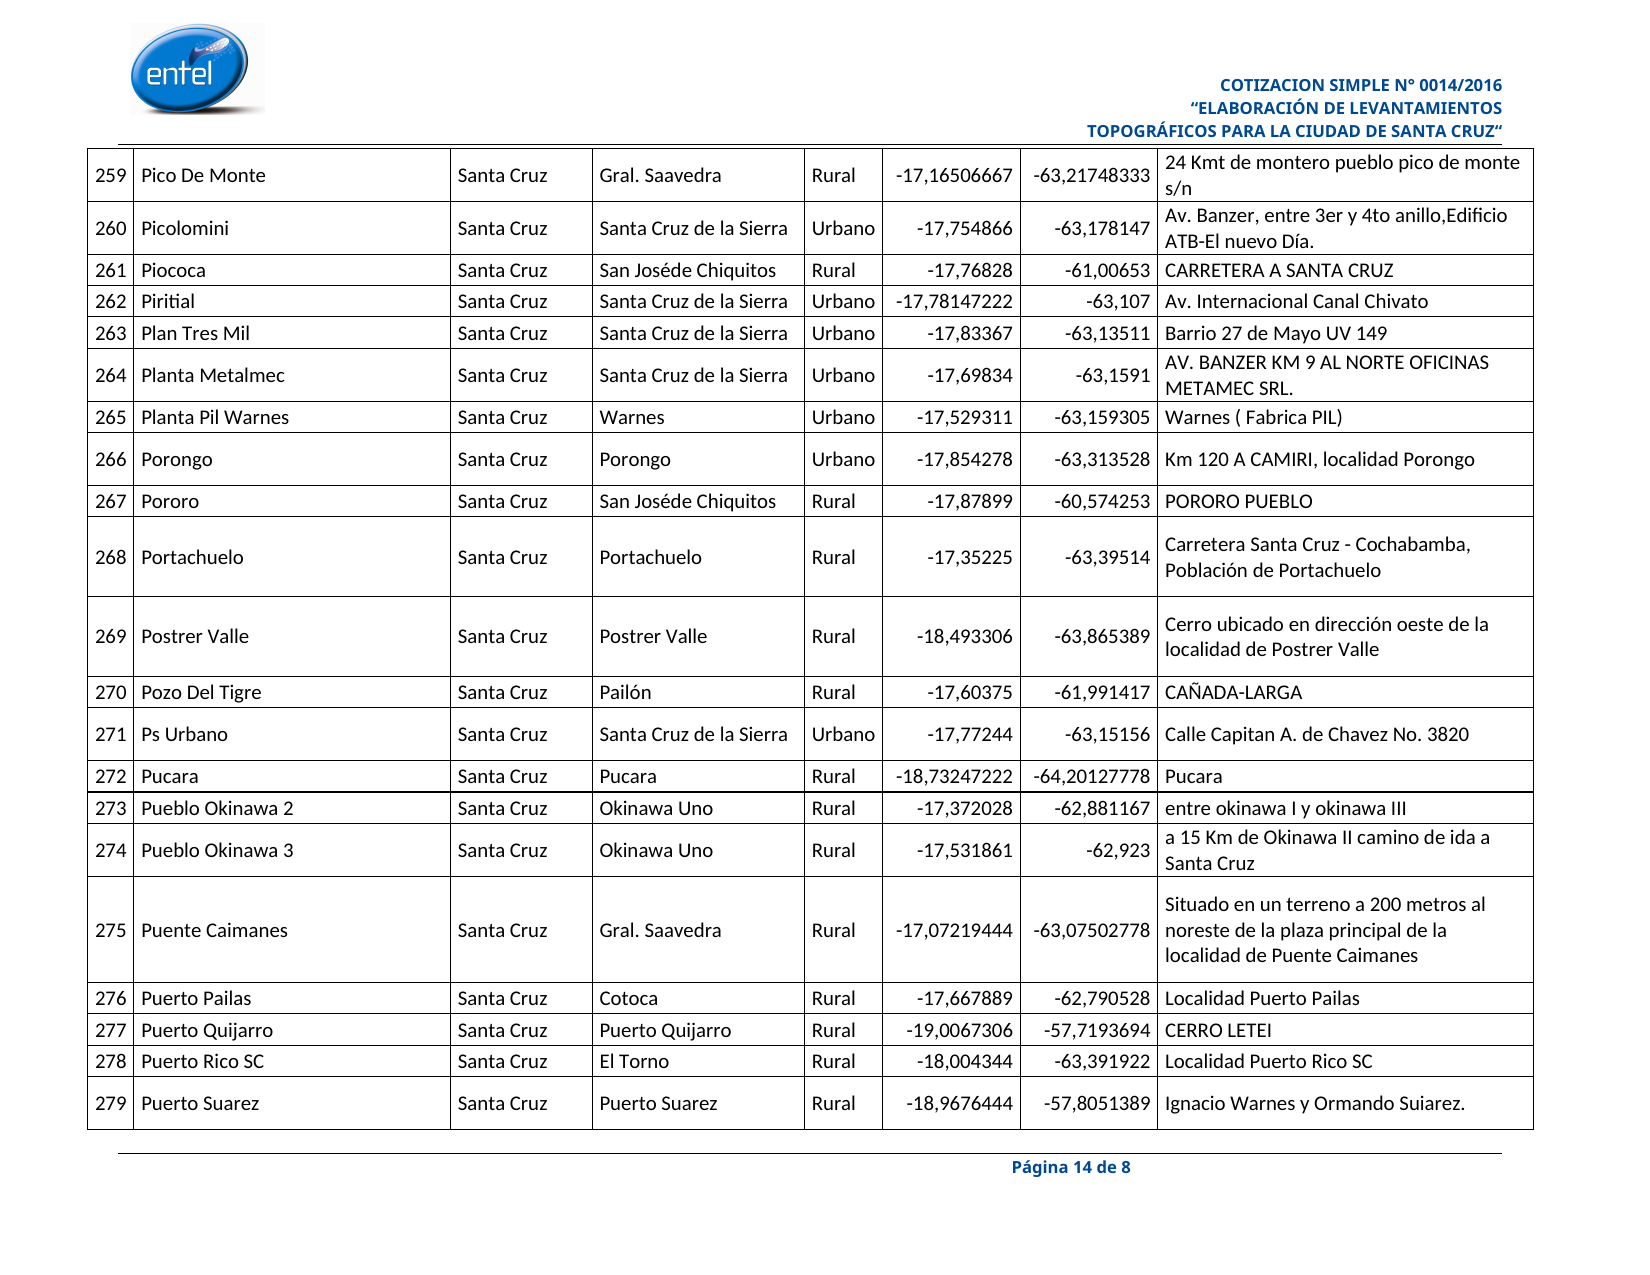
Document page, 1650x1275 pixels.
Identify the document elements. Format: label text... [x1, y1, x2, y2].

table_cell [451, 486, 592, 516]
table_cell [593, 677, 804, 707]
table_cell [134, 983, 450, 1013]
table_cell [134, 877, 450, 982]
table_cell Santa Cruz [451, 149, 592, 201]
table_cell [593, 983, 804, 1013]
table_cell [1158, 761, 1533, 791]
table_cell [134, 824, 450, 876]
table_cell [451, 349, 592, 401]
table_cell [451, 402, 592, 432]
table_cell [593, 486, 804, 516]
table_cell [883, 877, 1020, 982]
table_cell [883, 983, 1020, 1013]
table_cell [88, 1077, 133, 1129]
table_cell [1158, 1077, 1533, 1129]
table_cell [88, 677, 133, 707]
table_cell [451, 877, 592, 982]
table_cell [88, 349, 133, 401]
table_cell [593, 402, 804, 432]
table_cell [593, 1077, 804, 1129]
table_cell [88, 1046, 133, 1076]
table_cell Rural [805, 149, 882, 201]
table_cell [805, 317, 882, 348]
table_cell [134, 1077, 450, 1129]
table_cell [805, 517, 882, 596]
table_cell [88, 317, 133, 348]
table_cell -63,178147 [1021, 202, 1157, 254]
table_cell -63,21748333 [1021, 149, 1157, 201]
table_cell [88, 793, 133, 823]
table_cell Pico De Monte [134, 149, 450, 201]
table_cell Santa Cruz [451, 255, 592, 285]
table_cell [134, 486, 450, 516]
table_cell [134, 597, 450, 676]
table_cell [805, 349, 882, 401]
table_cell Santa Cruz de la Sierra [593, 202, 804, 254]
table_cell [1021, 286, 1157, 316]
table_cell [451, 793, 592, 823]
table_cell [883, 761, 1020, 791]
table_cell Rural [805, 255, 882, 285]
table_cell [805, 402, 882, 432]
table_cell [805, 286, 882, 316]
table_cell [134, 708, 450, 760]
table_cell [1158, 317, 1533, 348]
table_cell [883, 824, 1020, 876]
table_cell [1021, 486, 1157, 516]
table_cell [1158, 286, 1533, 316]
table_cell 24 Kmt de montero pueblo pico de monte s/n [1158, 149, 1533, 201]
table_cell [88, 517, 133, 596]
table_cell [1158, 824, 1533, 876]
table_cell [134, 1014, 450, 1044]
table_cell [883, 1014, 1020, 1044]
table_cell 260 [88, 202, 133, 254]
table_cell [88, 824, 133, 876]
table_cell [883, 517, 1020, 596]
table_cell 262 [88, 286, 133, 316]
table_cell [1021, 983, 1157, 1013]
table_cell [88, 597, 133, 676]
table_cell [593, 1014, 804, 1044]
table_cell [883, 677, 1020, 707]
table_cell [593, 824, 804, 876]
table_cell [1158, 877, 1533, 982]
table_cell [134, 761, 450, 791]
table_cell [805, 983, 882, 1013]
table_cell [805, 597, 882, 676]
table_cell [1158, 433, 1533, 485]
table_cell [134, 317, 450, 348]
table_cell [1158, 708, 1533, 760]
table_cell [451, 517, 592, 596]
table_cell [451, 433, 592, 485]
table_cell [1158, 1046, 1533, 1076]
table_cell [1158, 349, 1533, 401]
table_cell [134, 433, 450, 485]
table_cell Santa Cruz [451, 202, 592, 254]
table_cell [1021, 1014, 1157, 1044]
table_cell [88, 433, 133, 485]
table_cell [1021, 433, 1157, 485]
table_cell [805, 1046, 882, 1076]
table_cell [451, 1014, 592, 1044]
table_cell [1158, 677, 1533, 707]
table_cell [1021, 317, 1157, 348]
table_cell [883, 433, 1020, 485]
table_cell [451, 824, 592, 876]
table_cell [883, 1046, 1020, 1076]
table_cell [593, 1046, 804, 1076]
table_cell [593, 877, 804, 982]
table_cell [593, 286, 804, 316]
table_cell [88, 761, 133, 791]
table_cell -61,00653 [1021, 255, 1157, 285]
table_cell Urbano [805, 202, 882, 254]
table_cell San Joséde Chiquitos [593, 255, 804, 285]
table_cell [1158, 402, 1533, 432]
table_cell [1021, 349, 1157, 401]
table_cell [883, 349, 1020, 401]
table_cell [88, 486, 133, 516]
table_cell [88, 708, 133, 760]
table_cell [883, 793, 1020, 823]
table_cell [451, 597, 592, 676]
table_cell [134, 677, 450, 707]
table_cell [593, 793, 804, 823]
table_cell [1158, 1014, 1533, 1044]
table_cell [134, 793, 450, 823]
table_cell 259 [88, 149, 133, 201]
table_cell 261 [88, 255, 133, 285]
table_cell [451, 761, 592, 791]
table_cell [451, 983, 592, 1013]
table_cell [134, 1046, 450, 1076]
table_cell Av. Banzer, entre 3er y 4to anillo,Edificio ATB-El nuevo Día. [1158, 202, 1533, 254]
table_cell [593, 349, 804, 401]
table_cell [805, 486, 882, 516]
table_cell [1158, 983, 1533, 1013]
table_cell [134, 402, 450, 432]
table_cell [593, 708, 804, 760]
table_cell -17,76828 [883, 255, 1020, 285]
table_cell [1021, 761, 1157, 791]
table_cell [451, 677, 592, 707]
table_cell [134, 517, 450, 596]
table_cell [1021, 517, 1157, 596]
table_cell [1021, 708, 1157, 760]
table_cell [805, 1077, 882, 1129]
table_cell Piococa [134, 255, 450, 285]
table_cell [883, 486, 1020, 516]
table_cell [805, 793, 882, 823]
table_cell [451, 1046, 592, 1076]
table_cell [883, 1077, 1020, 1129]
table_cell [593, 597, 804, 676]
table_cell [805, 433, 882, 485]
table_cell Piritial [134, 286, 450, 316]
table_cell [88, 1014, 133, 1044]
table_cell Gral. Saavedra [593, 149, 804, 201]
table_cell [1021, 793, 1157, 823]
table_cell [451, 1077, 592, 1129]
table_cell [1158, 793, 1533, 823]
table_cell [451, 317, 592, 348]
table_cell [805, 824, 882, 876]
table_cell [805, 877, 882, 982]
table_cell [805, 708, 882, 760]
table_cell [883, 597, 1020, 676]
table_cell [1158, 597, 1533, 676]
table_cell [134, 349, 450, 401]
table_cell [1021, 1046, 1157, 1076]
table_cell Picolomini [134, 202, 450, 254]
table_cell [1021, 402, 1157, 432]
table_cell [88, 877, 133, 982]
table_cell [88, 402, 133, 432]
table_cell -17,754866 [883, 202, 1020, 254]
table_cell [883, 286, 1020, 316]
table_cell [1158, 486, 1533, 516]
table_cell CARRETERA A SANTA CRUZ [1158, 255, 1533, 285]
table_cell -17,16506667 [883, 149, 1020, 201]
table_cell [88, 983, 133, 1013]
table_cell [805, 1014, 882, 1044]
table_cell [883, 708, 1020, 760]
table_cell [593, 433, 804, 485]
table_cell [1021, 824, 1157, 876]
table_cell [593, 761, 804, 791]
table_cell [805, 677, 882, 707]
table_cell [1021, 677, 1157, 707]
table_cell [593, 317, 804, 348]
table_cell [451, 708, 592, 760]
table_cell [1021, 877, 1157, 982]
picture [130, 23, 265, 115]
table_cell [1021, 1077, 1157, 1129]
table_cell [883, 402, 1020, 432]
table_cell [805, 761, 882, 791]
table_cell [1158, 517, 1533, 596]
table_cell Santa Cruz [451, 286, 592, 316]
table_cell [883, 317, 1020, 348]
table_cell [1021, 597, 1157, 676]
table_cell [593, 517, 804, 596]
